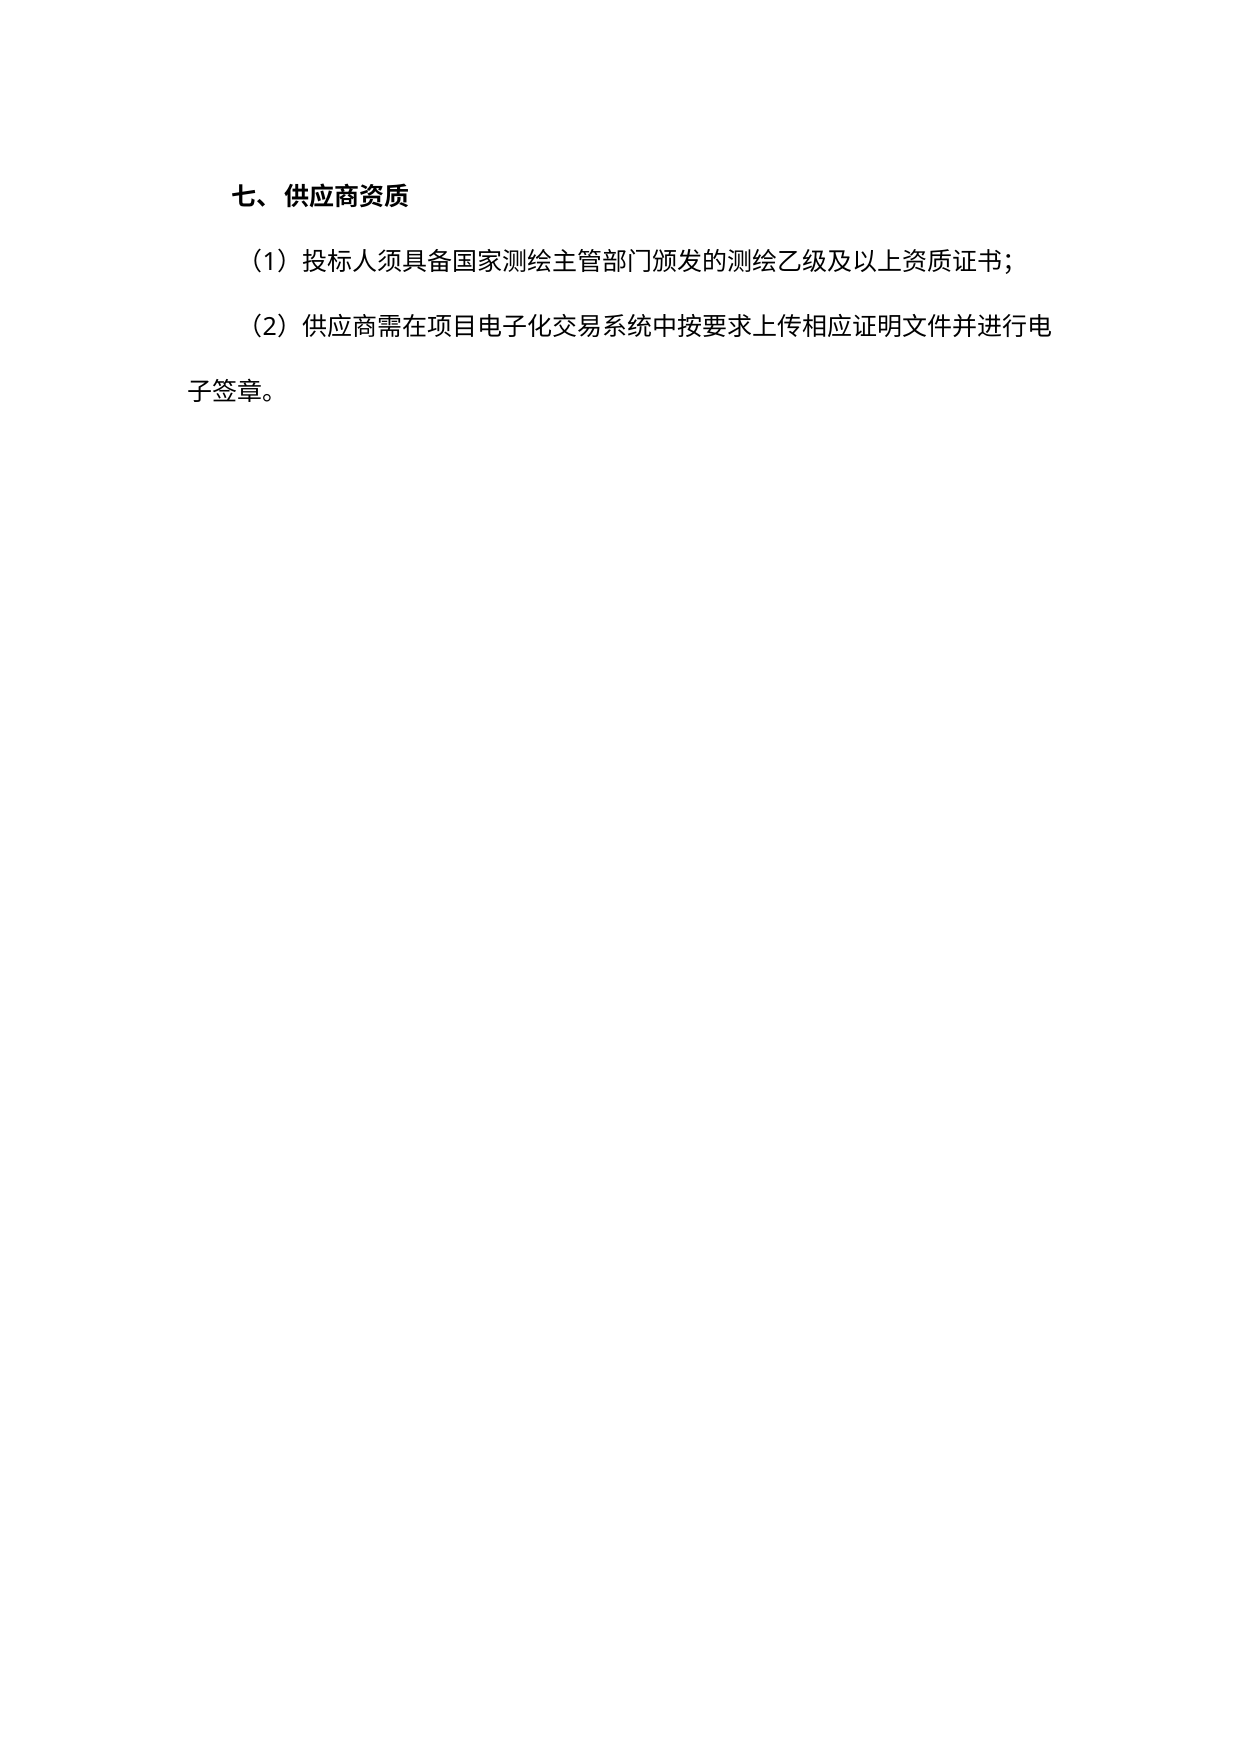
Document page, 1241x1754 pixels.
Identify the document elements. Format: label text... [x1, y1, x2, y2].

list （2）供应商需在项目电子化交易系统中按要求上传相应证明文件并进行电子签章。 [187, 292, 1053, 422]
list 七、 供应商资质 [231, 162, 1053, 227]
list （1）投标人须具备国家测绘主管部门颁发的测绘乙级及以上资质证书； [187, 227, 1053, 292]
